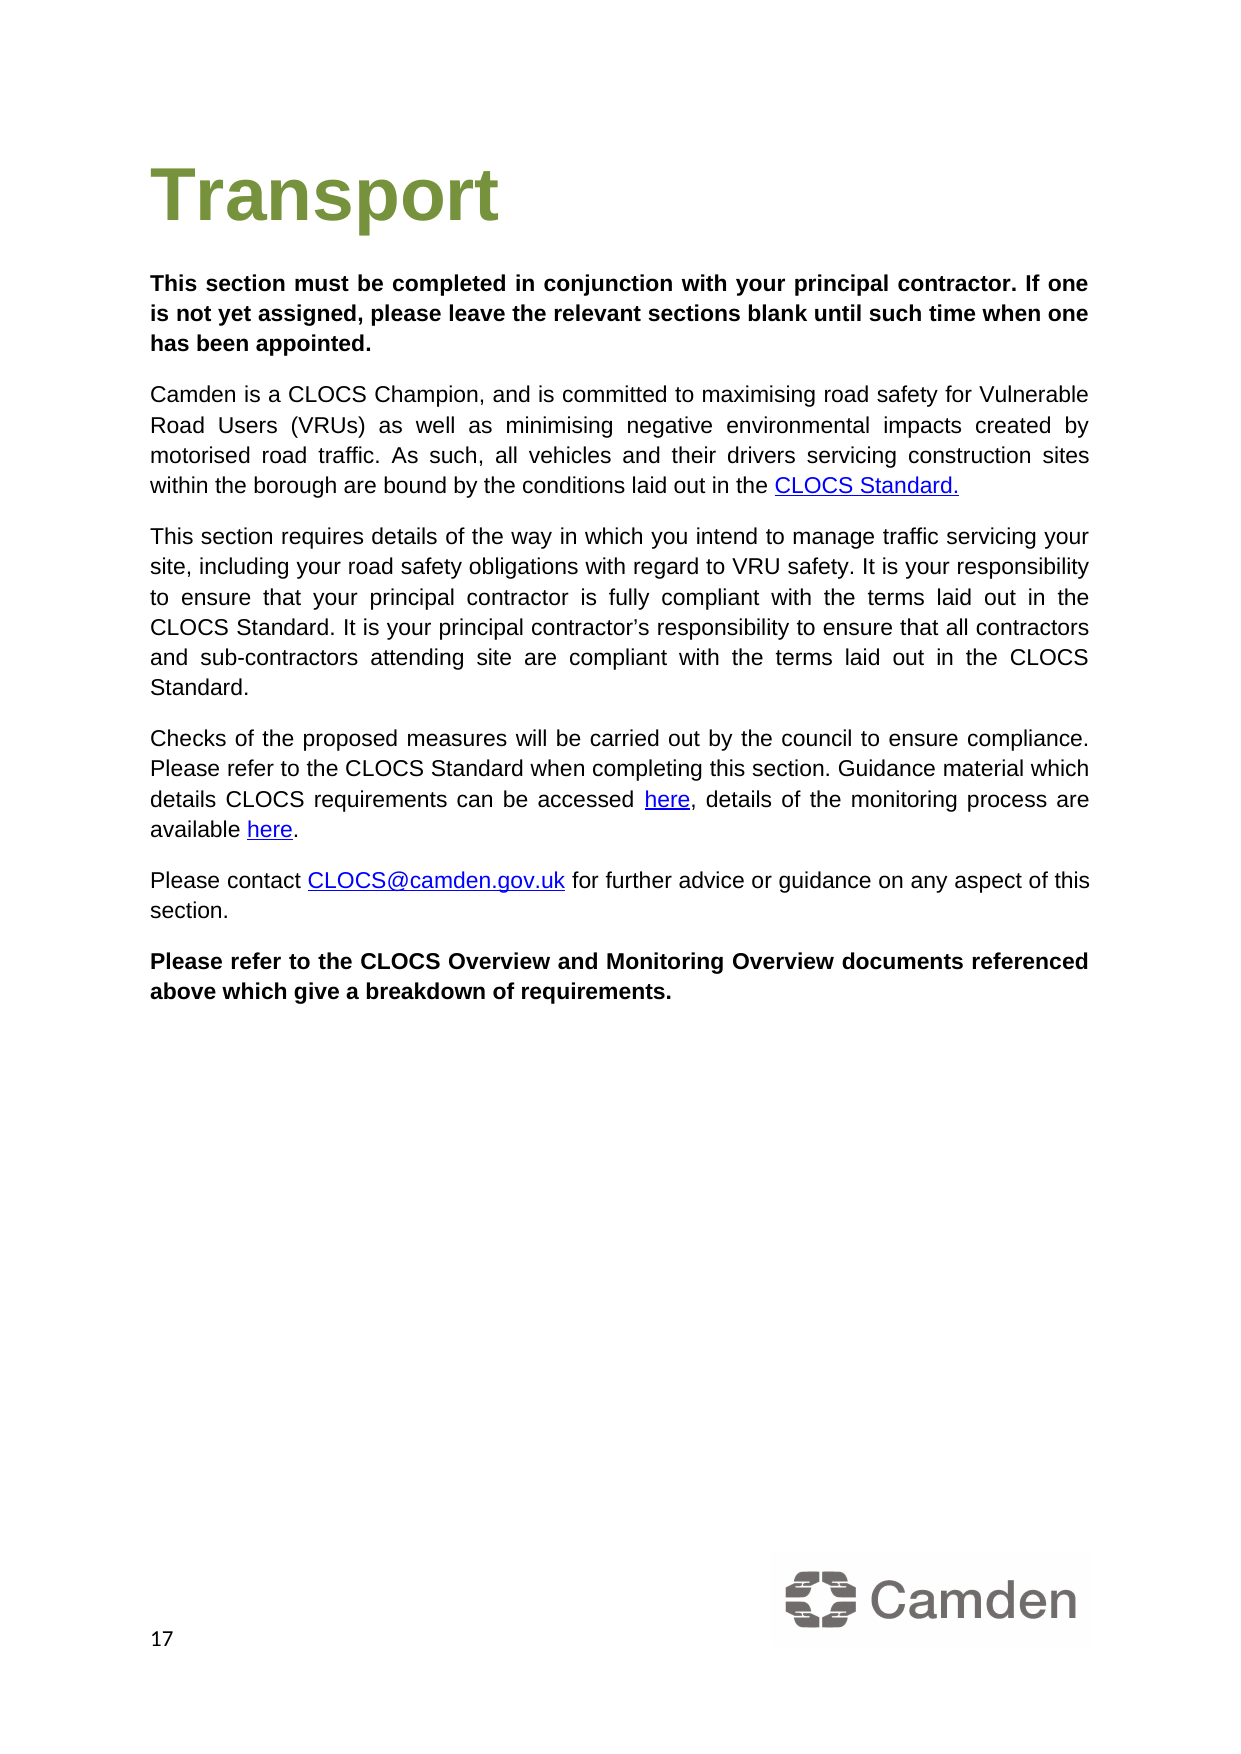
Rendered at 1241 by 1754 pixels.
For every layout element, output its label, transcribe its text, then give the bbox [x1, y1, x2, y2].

text Please refer to the CLOCS Overview and Monitoring Overview documents referenced above which give a breakdown of requirements. [150, 948, 1090, 1005]
picture [770, 1552, 1091, 1647]
text Transport [150, 150, 1090, 236]
text Camden is a CLOCS Champion, and is committed to maximising road safety for Vulnerable Road Users (VRUs) as well as minimising negative environmental impacts created by motorised road traffic. As such, all vehicles and their drivers servicing construction sites within the borough are bound by the conditions laid out in the CLOCS Standard. [150, 381, 1090, 498]
text Please contact CLOCS@camden.gov.uk for further advice or guidance on any aspect of this section. [150, 867, 1090, 923]
text This section must be completed in conjunction with your principal contractor. If one is not yet assigned, please leave the relevant sections blank until such time when one has been appointed. [150, 270, 1090, 357]
text Checks of the proposed measures will be carried out by the council to ensure compliance. Please refer to the CLOCS Standard when completing this section. Guidance material which details CLOCS requirements can be accessed here, details of the monitoring process are available here. [150, 725, 1090, 842]
text This section requires details of the way in which you intend to manage traffic servicing your site, including your road safety obligations with regard to VRU safety. It is your responsibility to ensure that your principal contractor is fully compliant with the terms laid out in the CLOCS Standard. It is your principal contractor’s responsibility to ensure that all contractors and sub-contractors attending site are compliant with the terms laid out in the CLOCS Standard. [150, 523, 1090, 701]
